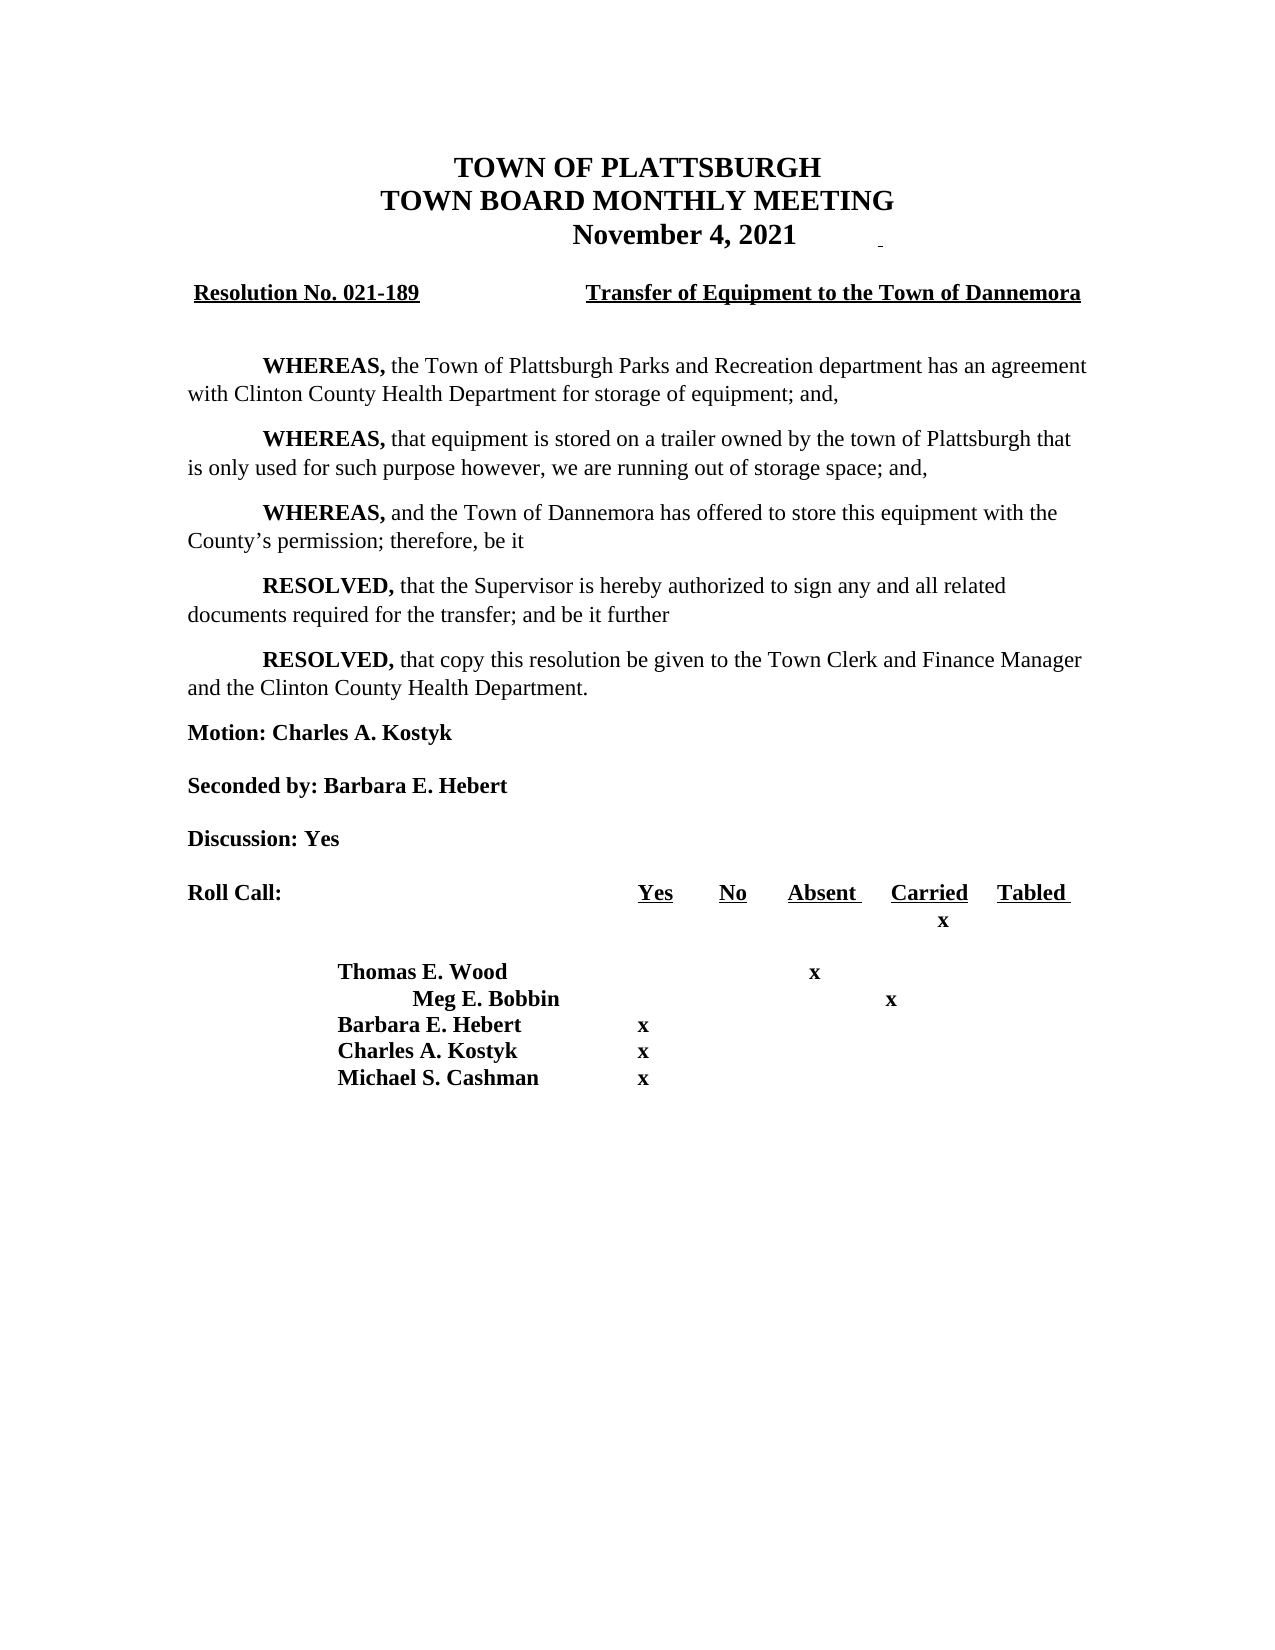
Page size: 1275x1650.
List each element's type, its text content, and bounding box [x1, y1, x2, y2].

text Roll Call: Yes No Absent Carried Tabled [187, 879, 1087, 906]
text Thomas E. Wood x Meg E. Bobbin x [187, 958, 1087, 1011]
subtitle Resolution No. 021-189 Transfer of Equipment to the Town of Dannemora [187, 279, 1087, 305]
text WHEREAS, that equipment is stored on a trailer owned by the town of Plattsburgh that is only used for such purpose however, we are running out of storage space; and, [187, 425, 1087, 480]
text Barbara E. Hebert x [187, 1011, 1087, 1037]
text Seconded by: Barbara E. Hebert [187, 772, 1087, 798]
text TOWN OF PLATTSBURGH [187, 150, 1087, 183]
text WHEREAS, and the Town of Dannemora has offered to store this equipment with the County’s permission; therefore, be it [187, 499, 1087, 554]
text Michael S. Cashman x [187, 1064, 1087, 1090]
text Charles A. Kostyk x [187, 1037, 1087, 1064]
text x [187, 906, 1087, 932]
text TOWN BOARD MONTHLY MEETING [187, 183, 1087, 217]
text Discussion: Yes [187, 825, 1087, 851]
text RESOLVED, that copy this resolution be given to the Town Clerk and Finance Manager and the Clinton County Health Department. [187, 646, 1087, 701]
text RESOLVED, that the Supervisor is hereby authorized to sign any and all related documents required for the transfer; and be it further [187, 572, 1087, 627]
text Motion: Charles A. Kostyk [187, 719, 1087, 746]
text WHEREAS, the Town of Plattsburgh Parks and Recreation department has an agreement with Clinton County Health Department for storage of equipment; and, [187, 352, 1087, 407]
text November 4, 2021 [187, 217, 1087, 251]
